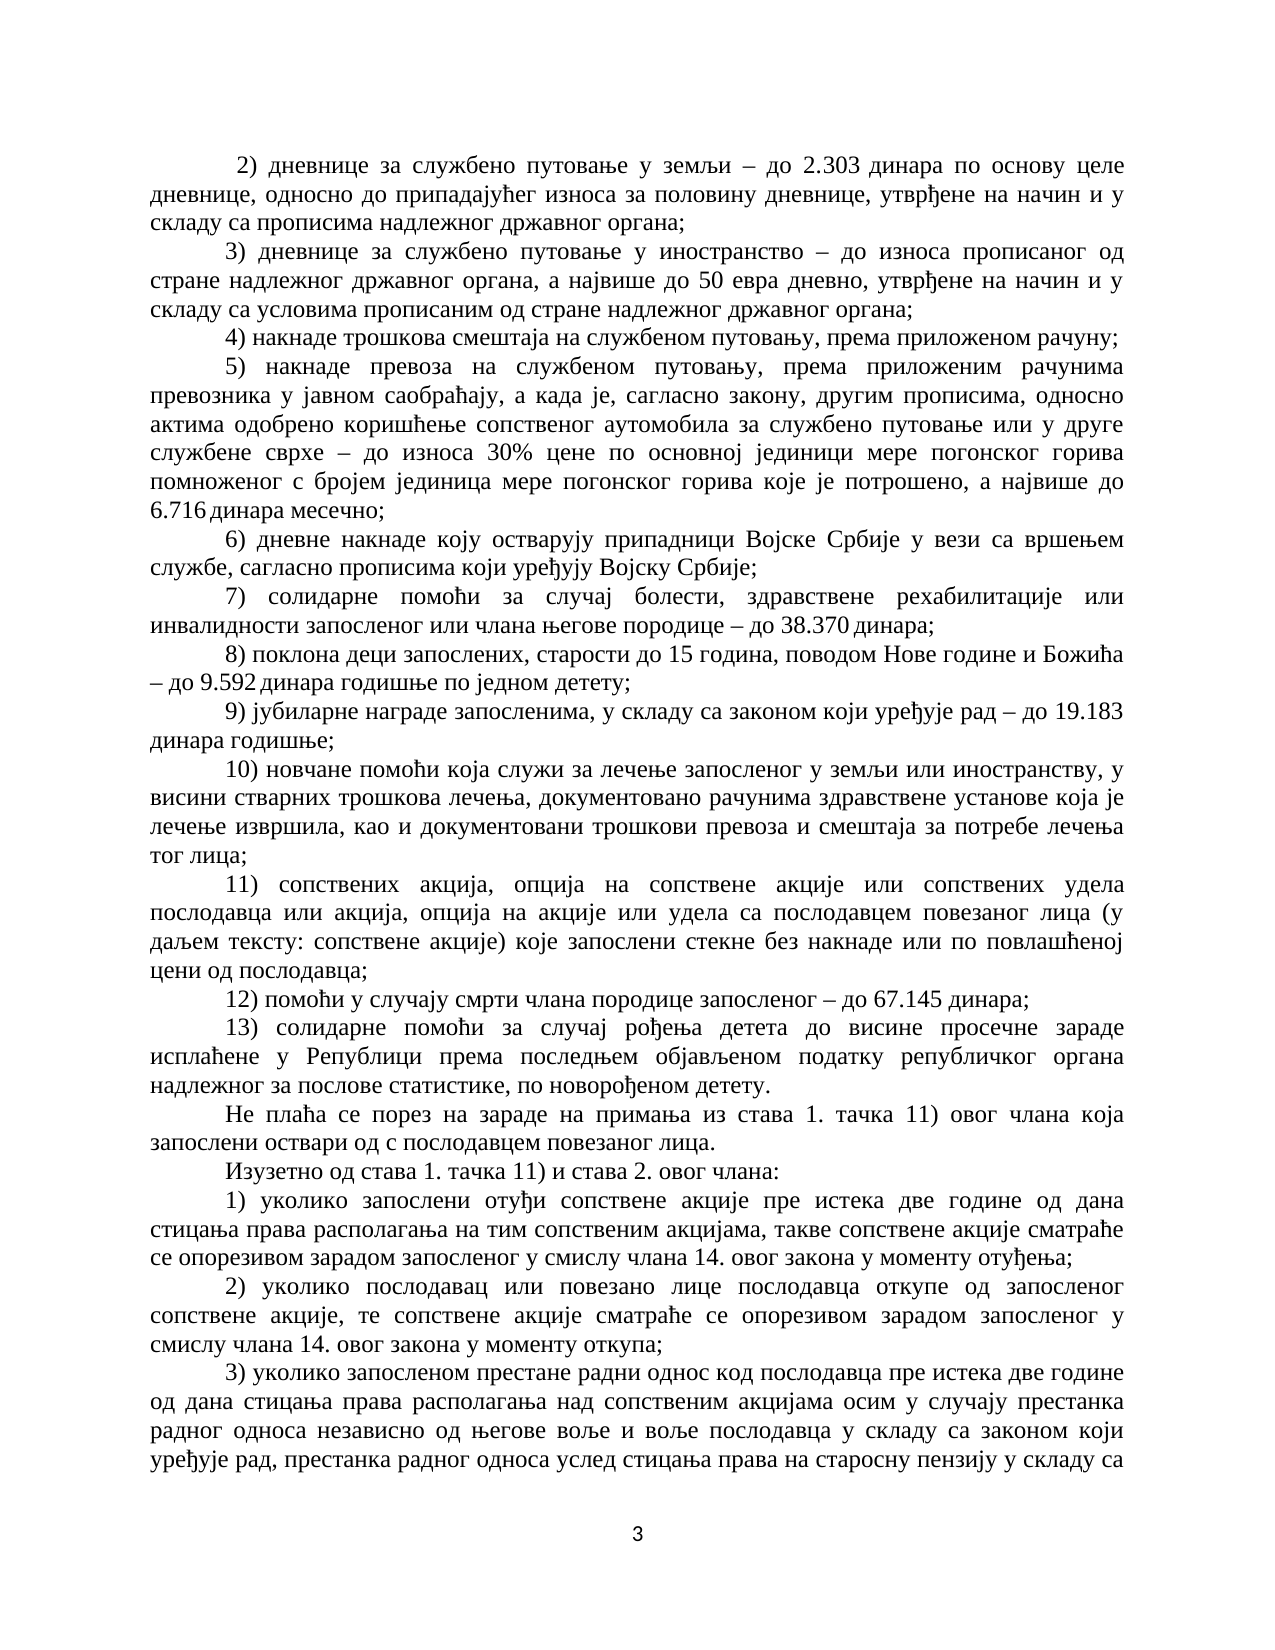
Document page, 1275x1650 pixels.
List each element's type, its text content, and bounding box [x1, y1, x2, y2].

text 2) дневнице за службено путовање у земљи – до 2.303 динара по основу целе дневнице, односно до припадајућег износа за половину дневнице, утврђене на начин и у складу са прописима надлежног државног органа; [150, 150, 1125, 236]
text 3) дневнице за службено путовање у иностранство – до износа прописаног од стране надлежног државног органа, а највише до 50 евра дневно, утврђене на начин и у складу са условима прописаним од стране надлежног државног органа; [150, 236, 1125, 322]
text 8) поклона деци запослених, старости до 15 година, поводом Нове године и Божића – до 9.592 динара годишње по једном детету; [150, 639, 1125, 696]
text 12) пoмoћи у случajу смрти члaнa пoрoдицe зaпoслeнoг – дo 67.145 динaрa; [150, 984, 1125, 1012]
text 2) уколико послодавац или повезано лице послодавца откупе од запосленог сопствене акције, те сопствене акције сматраће се опорезивом зарадом запосленог у смислу члана 14. овог закона у моменту откупа; [150, 1271, 1125, 1357]
text 6) дневне накнаде коју остварују припадници Војске Србије у вези са вршењем службе, сагласно прописима који уређују Војску Србије; [150, 524, 1125, 581]
text 10) новчане помоћи која служи за лечење запосленог у земљи или иностранству, у висини стварних трошкова лечења, документовано рачунима здравствене установе која је лечење извршила, као и документовани трошкови превоза и смештаја за потребе лечења тог лица; [150, 754, 1125, 869]
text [150, 1357, 1125, 1472]
text Изузетно од става 1. тачка 11) и става 2. овог члана: [150, 1156, 1125, 1185]
text 11) сопствених акција, опција на сопственe акције или сопствених удела послодавца или акција, опција на акције или удела са послодавцем повезаног лица (у даљем тексту: сопствене акције) које запослени стекне без накнаде или по повлашћеној цени од послодавца; [150, 869, 1125, 984]
text 7) солидарне помоћи за случај болести, здравствене рехабилитације или инвалидности запосленог или члана његове породице – до 38.370 динара; [150, 581, 1125, 639]
text 13) солидарне помоћи за случај рођења детета до висине просечне зараде исплаћене у Републици према последњем објављеном податку републичког органа надлежног за послове статистике, по новорођеном детету. [150, 1012, 1125, 1099]
text 1) уколико запослени отуђи сопствене акције пре истека две године од дана стицања права располагања на тим сопственим акцијама, такве сопствене акције сматраће се опорезивом зарадом запосленог у смислу члана 14. овог закона у моменту отуђења; [150, 1185, 1125, 1271]
text 9) јубиларне награде запосленима, у складу са законом који уређује рад – до 19.183 динара годишње; [150, 696, 1125, 754]
text Не плаћа се порез на зараде на примања из става 1. тачка 11) овог члана која запослени оствари од с послодавцем повезаног лица. [150, 1099, 1125, 1156]
text 4) накнаде трошкова смештаја на службеном путовању, према приложеном рачуну; [150, 322, 1125, 351]
text 5) накнаде превоза на службеном путовању, према приложеним рачунима превозника у јавном саобраћају, а када је, сагласно закону, другим прописима, односно актима одобрено коришћење сопственог аутомобила за службено путовање или у друге службене сврхе – до износа 30% цене по основној јединици мере погонског горива помноженог с бројем јединица мере погонског горива које је потрошено, а највише до 6.716 динара месечно; [150, 351, 1125, 524]
